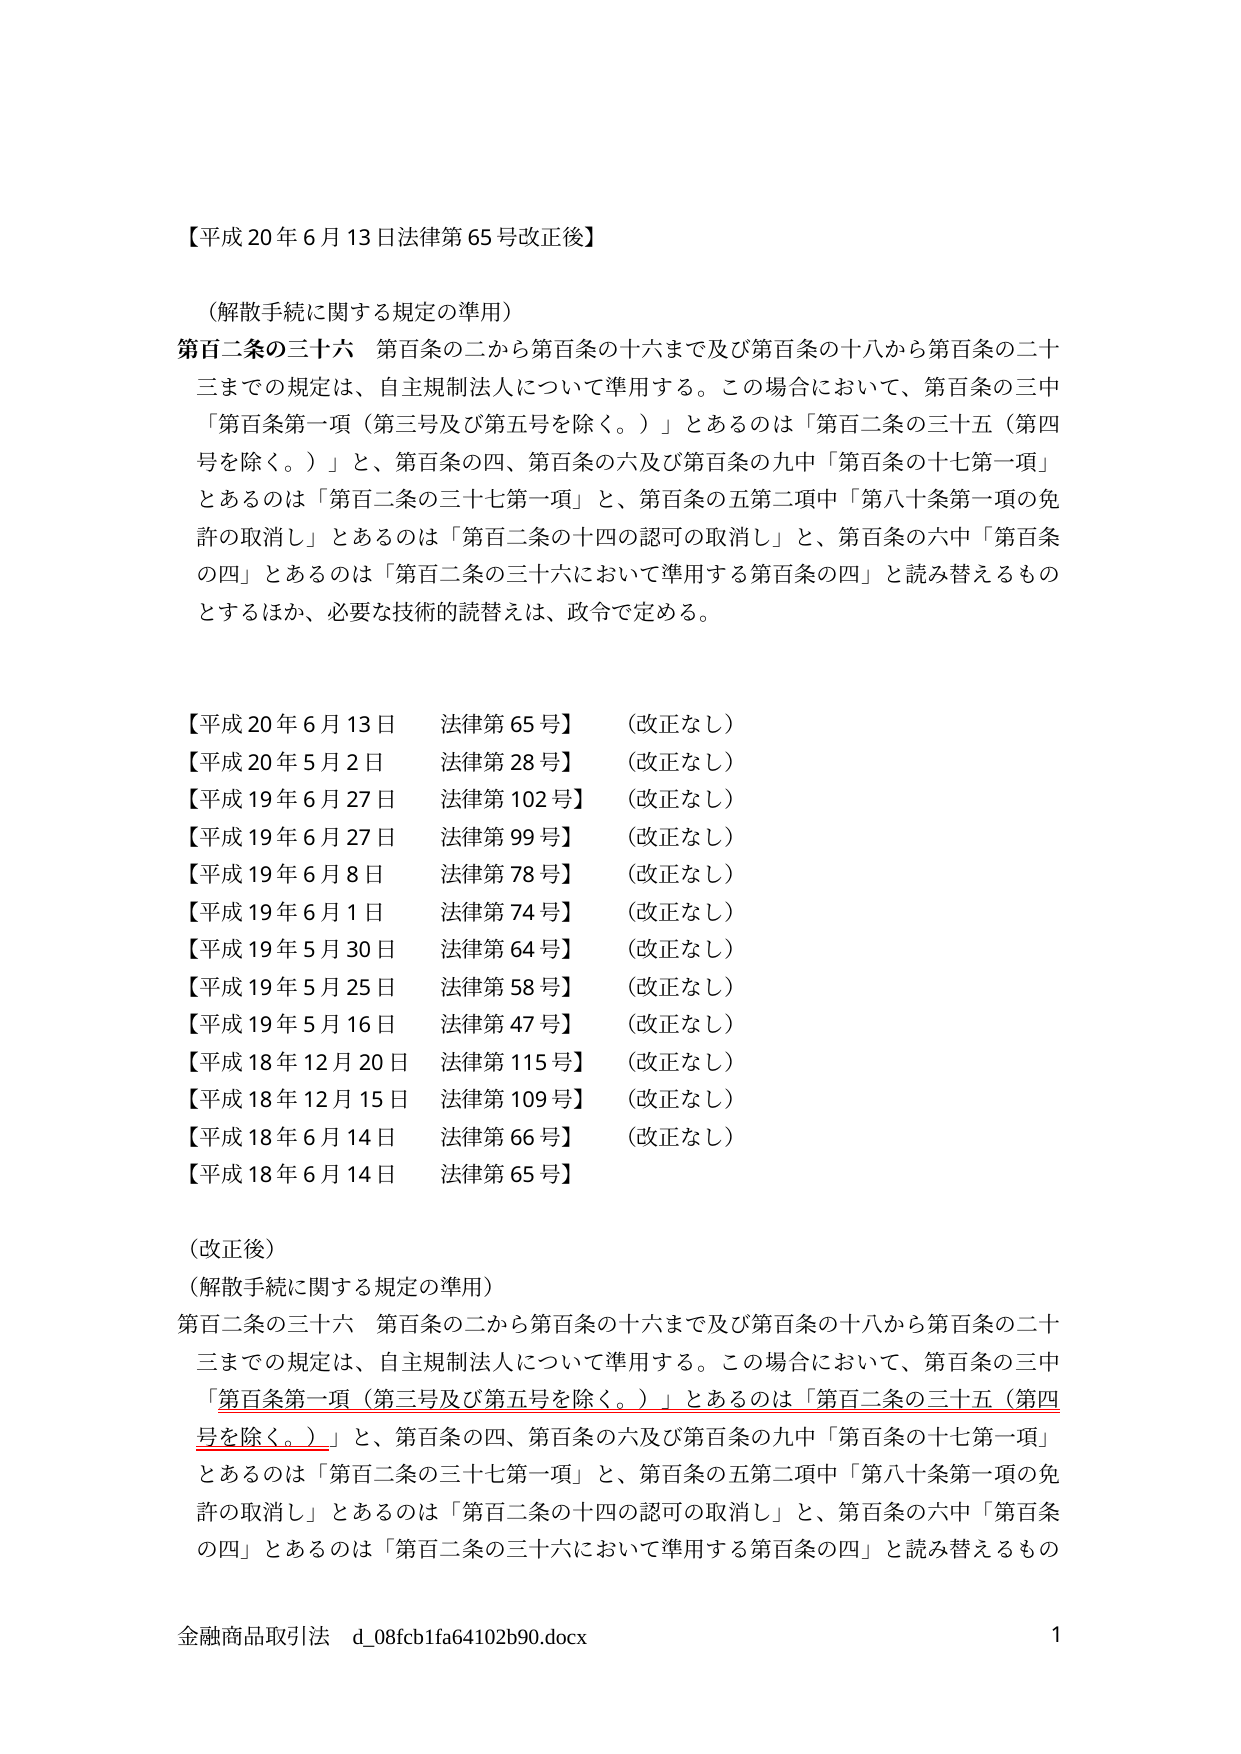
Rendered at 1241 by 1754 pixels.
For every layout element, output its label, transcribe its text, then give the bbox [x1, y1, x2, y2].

text 【平成19年5月30日 法律第64号】 （改正なし） [177, 929, 1063, 967]
text （解散手続に関する規定の準用） [177, 1267, 1063, 1304]
text 【平成20年6月13日法律第65号改正後】 [177, 217, 1063, 254]
text 【平成20年6月13日 法律第65号】 （改正なし） [177, 704, 1063, 742]
text 【平成19年5月25日 法律第58号】 （改正なし） [177, 967, 1063, 1004]
text 【平成19年6月8日 法律第78号】 （改正なし） [177, 854, 1063, 892]
text 【平成18年6月14日 法律第65号】 [177, 1154, 1063, 1192]
text （改正後） [177, 1229, 1063, 1267]
text （解散手続に関する規定の準用） [196, 292, 1063, 329]
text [177, 1304, 1063, 1567]
text 【平成19年6月27日 法律第102号】 （改正なし） [177, 779, 1063, 817]
text 【平成19年6月27日 法律第99号】 （改正なし） [177, 817, 1063, 854]
text 【平成18年12月15日 法律第109号】 （改正なし） [177, 1079, 1063, 1117]
text 【平成19年5月16日 法律第47号】 （改正なし） [177, 1004, 1063, 1042]
text 【平成18年6月14日 法律第66号】 （改正なし） [177, 1117, 1063, 1154]
text 【平成18年12月20日 法律第115号】 （改正なし） [177, 1042, 1063, 1079]
text 【平成20年5月2日 法律第28号】 （改正なし） [177, 742, 1063, 779]
text 【平成19年6月1日 法律第74号】 （改正なし） [177, 892, 1063, 929]
